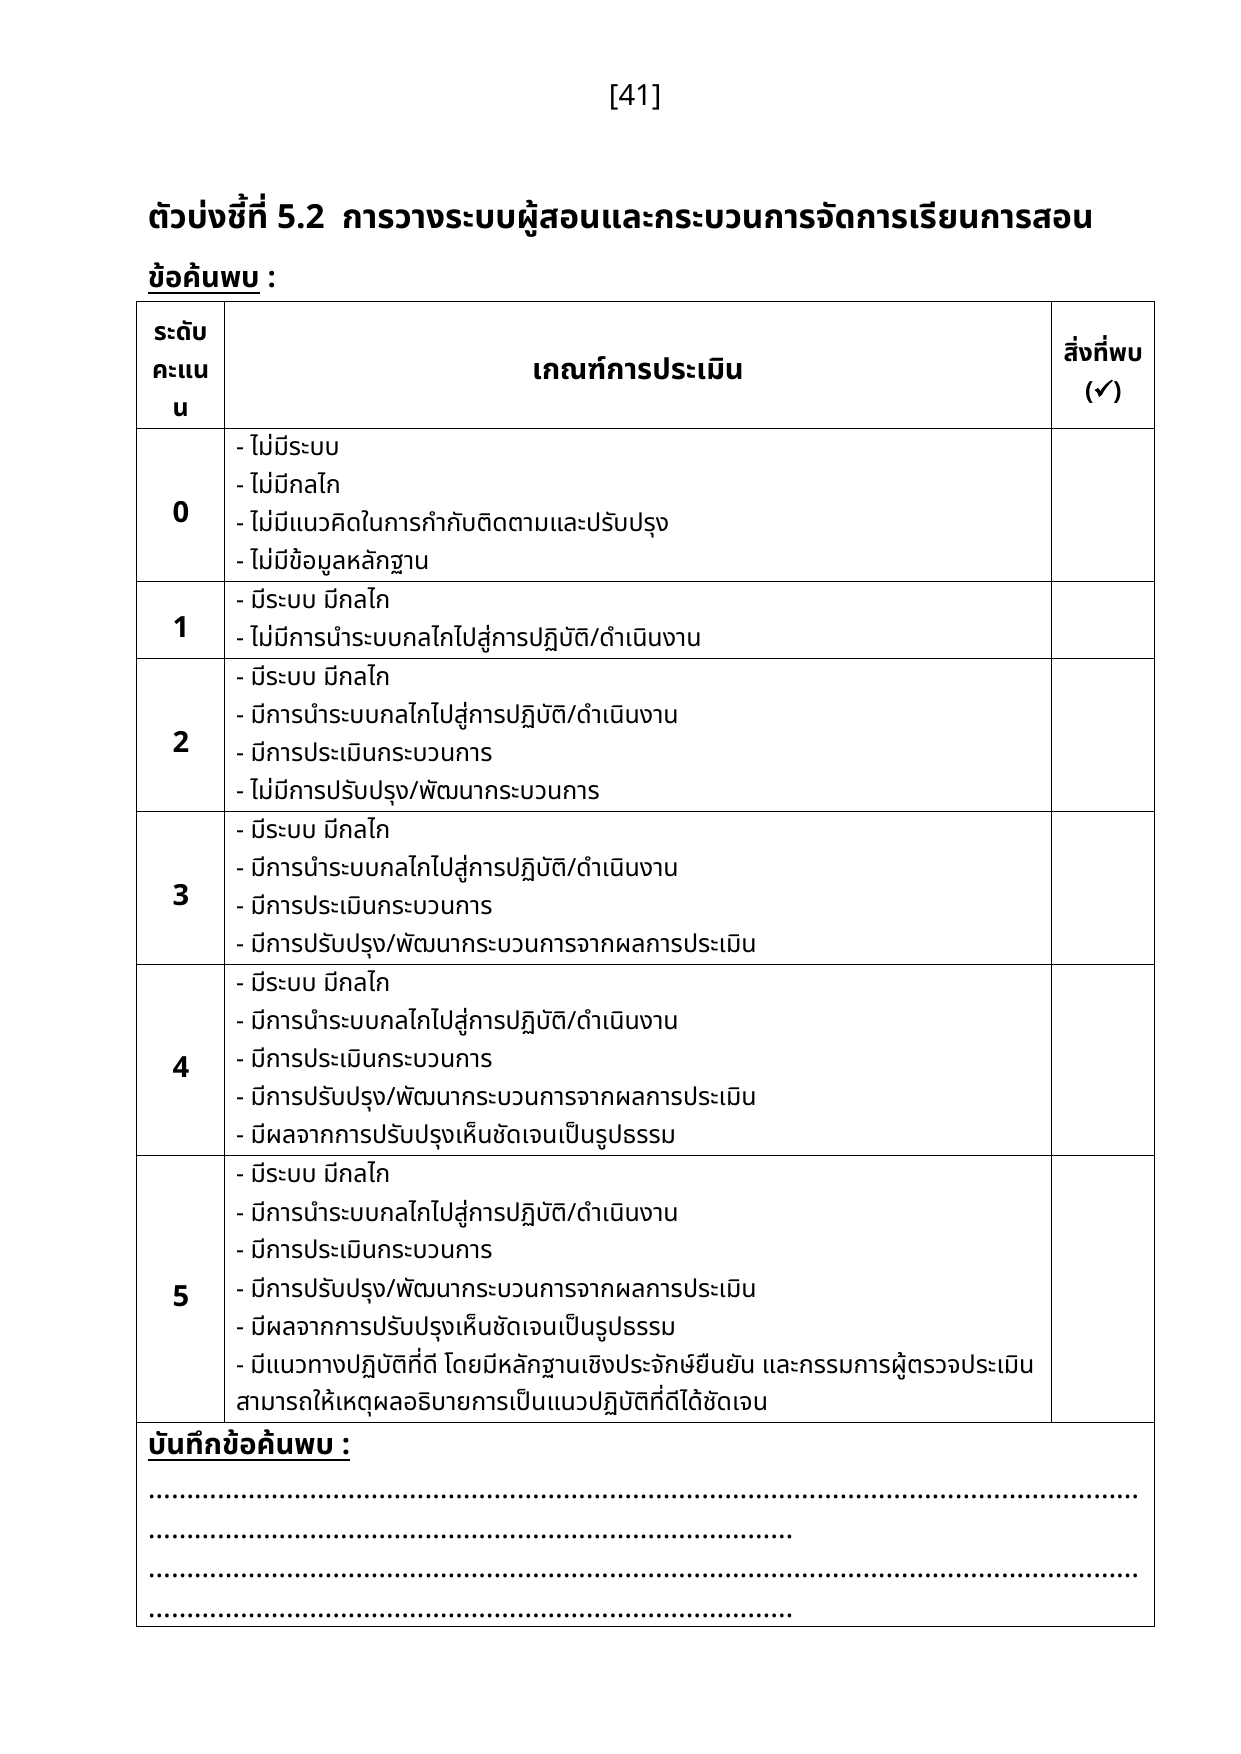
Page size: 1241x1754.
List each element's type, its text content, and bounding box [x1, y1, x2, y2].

table_header เกณฑ์การประเมิน [225, 302, 1051, 427]
table_cell - มีระบบ มีกลไก - ไม่มีการนำระบบกลไกไปสู่การปฏิบัติ/ดำเนินงาน [225, 582, 1051, 658]
table_header สิ่งที่พบ () [1052, 302, 1154, 427]
table_cell [1052, 582, 1154, 658]
table_cell 1 [137, 582, 224, 658]
table_cell - มีระบบ มีกลไก - มีการนำระบบกลไกไปสู่การปฏิบัติ/ดำเนินงาน - มีการประเมินกระบวนการ - มีการปรับปรุง/พัฒนากระบวนการจากผลการประเมิน - มีผลจากการปรับปรุงเห็นชัดเจนเป็นรูปธรรม - มีแนวทางปฏิบัติที่ดี โดยมีหลักฐานเชิงประจักษ์ยืนยัน และกรรมการผู้ตรวจประเมินสามารถให้เหตุผลอธิบายการเป็นแนวปฏิบัติที่ดีได้ชัดเจน [225, 1156, 1051, 1422]
table_cell [1052, 429, 1154, 581]
table_cell [1052, 965, 1154, 1155]
table_cell 3 [137, 812, 224, 964]
table_cell - มีระบบ มีกลไก - มีการนำระบบกลไกไปสู่การปฏิบัติ/ดำเนินงาน - มีการประเมินกระบวนการ - ไม่มีการปรับปรุง/พัฒนากระบวนการ [225, 659, 1051, 811]
table_cell - มีระบบ มีกลไก - มีการนำระบบกลไกไปสู่การปฏิบัติ/ดำเนินงาน - มีการประเมินกระบวนการ - มีการปรับปรุง/พัฒนากระบวนการจากผลการประเมิน - มีผลจากการปรับปรุงเห็นชัดเจนเป็นรูปธรรม [225, 965, 1051, 1155]
table_cell - มีระบบ มีกลไก - มีการนำระบบกลไกไปสู่การปฏิบัติ/ดำเนินงาน - มีการประเมินกระบวนการ - มีการปรับปรุง/พัฒนากระบวนการจากผลการประเมิน [225, 812, 1051, 964]
table_cell 4 [137, 965, 224, 1155]
table_cell [1052, 1156, 1154, 1422]
table_cell 2 [137, 659, 224, 811]
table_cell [137, 1423, 1154, 1626]
table_header ระดับคะแนน [137, 302, 224, 427]
table_cell 0 [137, 429, 224, 581]
table_cell - ไม่มีระบบ - ไม่มีกลไก - ไม่มีแนวคิดในการกำกับติดตามและปรับปรุง - ไม่มีข้อมูลหลักฐาน [225, 429, 1051, 581]
table_cell [1052, 812, 1154, 964]
text ตัวบ่งชี้ที่ 5.2 การวางระบบผู้สอนและกระบวนการจัดการเรียนการสอน [148, 193, 1122, 244]
text ข้อค้นพบ : [148, 256, 1122, 301]
table_cell 5 [137, 1156, 224, 1422]
table_cell [1052, 659, 1154, 811]
